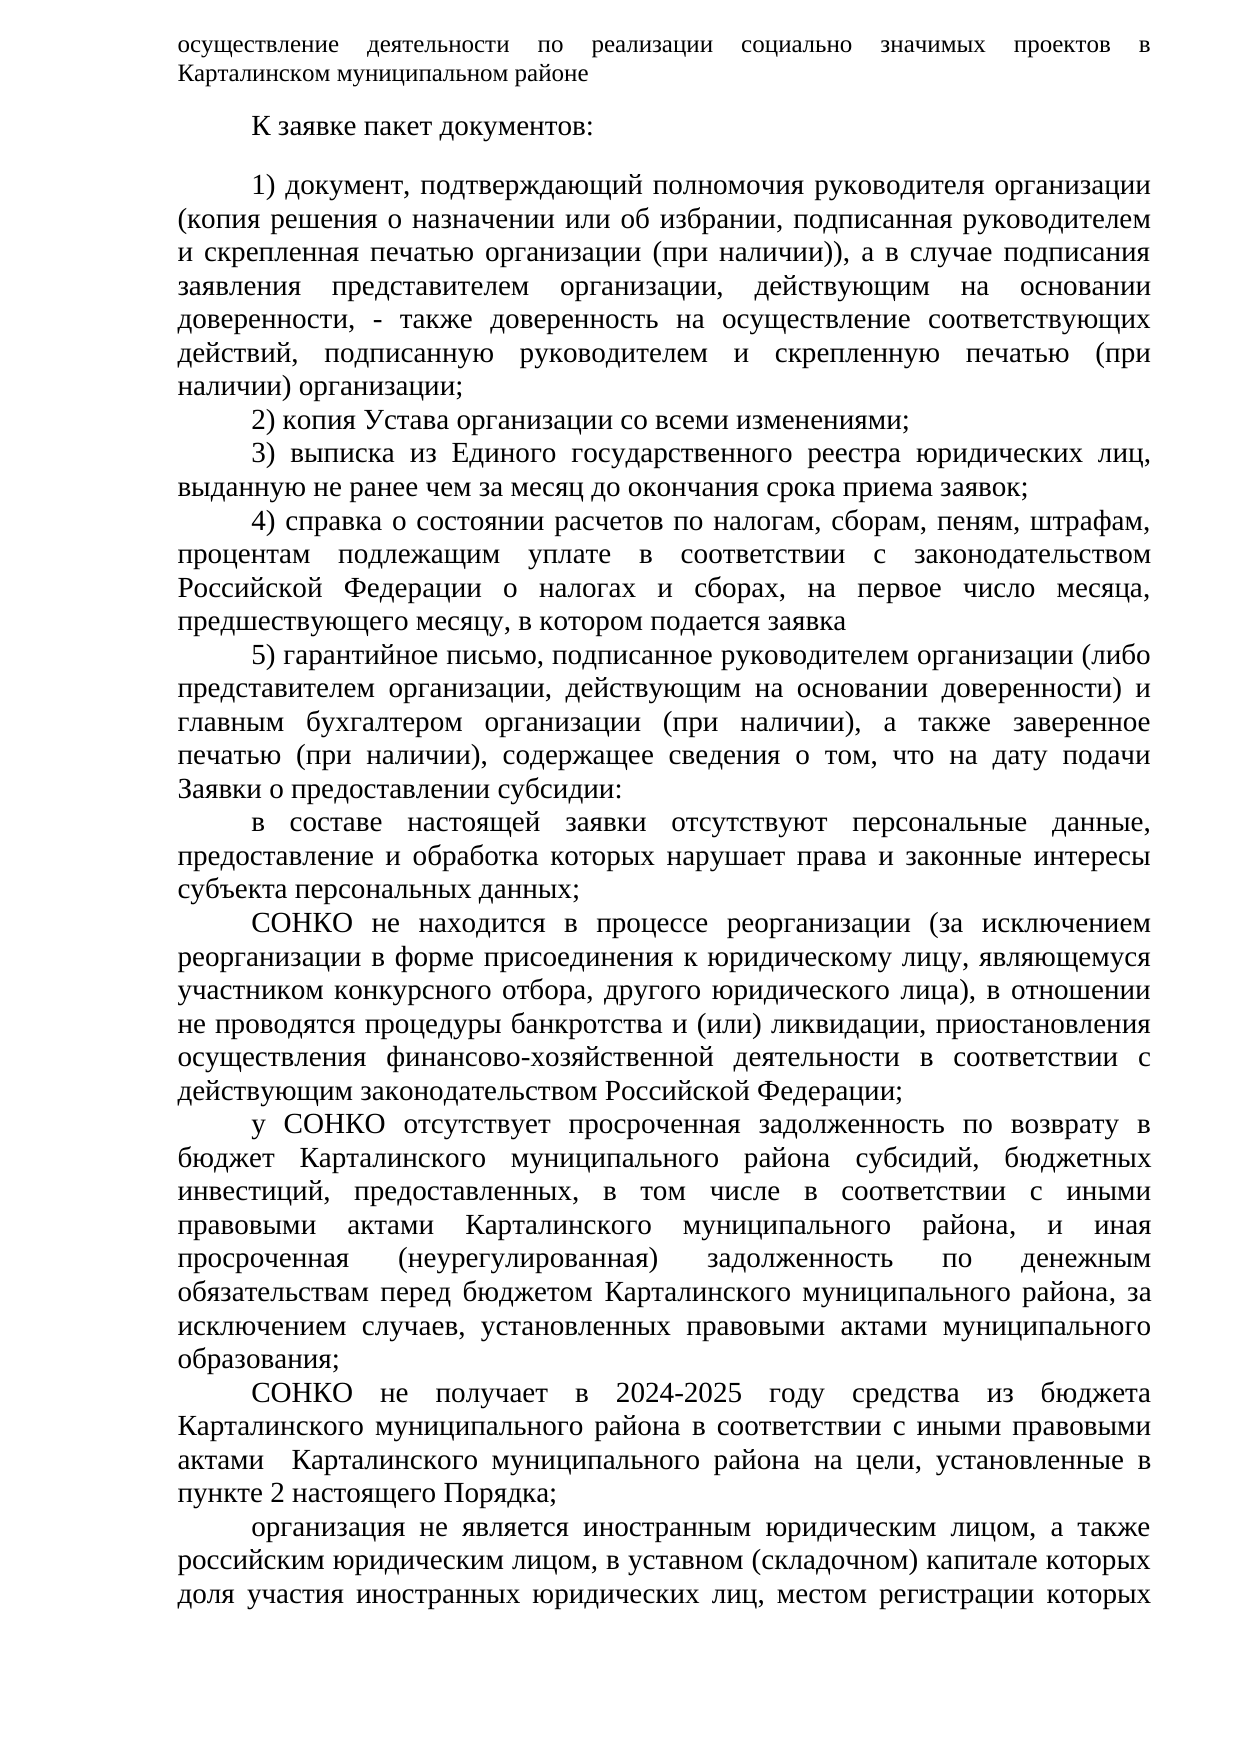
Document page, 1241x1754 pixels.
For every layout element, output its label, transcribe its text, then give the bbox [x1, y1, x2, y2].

text 5) гарантийное письмо, подписанное руководителем организации (либо представителем организации, действующим на основании доверенности) и главным бухгалтером организации (при наличии), а также заверенное печатью (при наличии), содержащее сведения о том, что на дату подачи Заявки о предоставлении субсидии: [177, 637, 1152, 804]
text в составе настоящей заявки отсутствуют персональные данные, предоставление и обработка которых нарушает права и законные интересы субъекта персональных данных; [177, 804, 1152, 905]
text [177, 1509, 1152, 1609]
text 4) справка о состоянии расчетов по налогам, сборам, пеням, штрафам, процентам подлежащим уплате в соответствии с законодательством Российской Федерации о налогах и сборах, на первое число месяца, предшествующего месяцу, в котором подается заявка [177, 503, 1152, 637]
text 2) копия Устава организации со всеми изменениями; [177, 402, 1152, 436]
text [177, 29, 1152, 87]
text 3) выписка из Единого государственного реестра юридических лиц, выданную не ранее чем за месяц до окончания срока приема заявок; [177, 436, 1152, 503]
text СОНКО не получает в 2024-2025 году средства из бюджета Карталинского муниципального района в соответствии с иными правовыми актами Карталинского муниципального района на цели, установленные в пункте 2 настоящего Порядка; [177, 1375, 1152, 1509]
text 1) документ, подтверждающий полномочия руководителя организации (копия решения о назначении или об избрании, подписанная руководителем и скрепленная печатью организации (при наличии)), а в случае подписания заявления представителем организации, действующим на основании доверенности, - также доверенность на осуществление соответствующих действий, подписанную руководителем и скрепленную печатью (при наличии) организации; [177, 167, 1152, 402]
text у СОНКО отсутствует просроченная задолженность по возврату в бюджет Карталинского муниципального района субсидий, бюджетных инвестиций, предоставленных, в том числе в соответствии с иными правовыми актами Карталинского муниципального района, и иная просроченная (неурегулированная) задолженность по денежным обязательствам перед бюджетом Карталинского муниципального района, за исключением случаев, установленных правовыми актами муниципального образования; [177, 1106, 1152, 1375]
text СОНКО не находится в процессе реорганизации (за исключением реорганизации в форме присоединения к юридическому лицу, являющемуся участником конкурсного отбора, другого юридического лица), в отношении не проводятся процедуры банкротства и (или) ликвидации, приостановления осуществления финансово-хозяйственной деятельности в соответствии с действующим законодательством Российской Федерации; [177, 905, 1152, 1106]
text К заявке пакет документов: [177, 108, 1152, 141]
